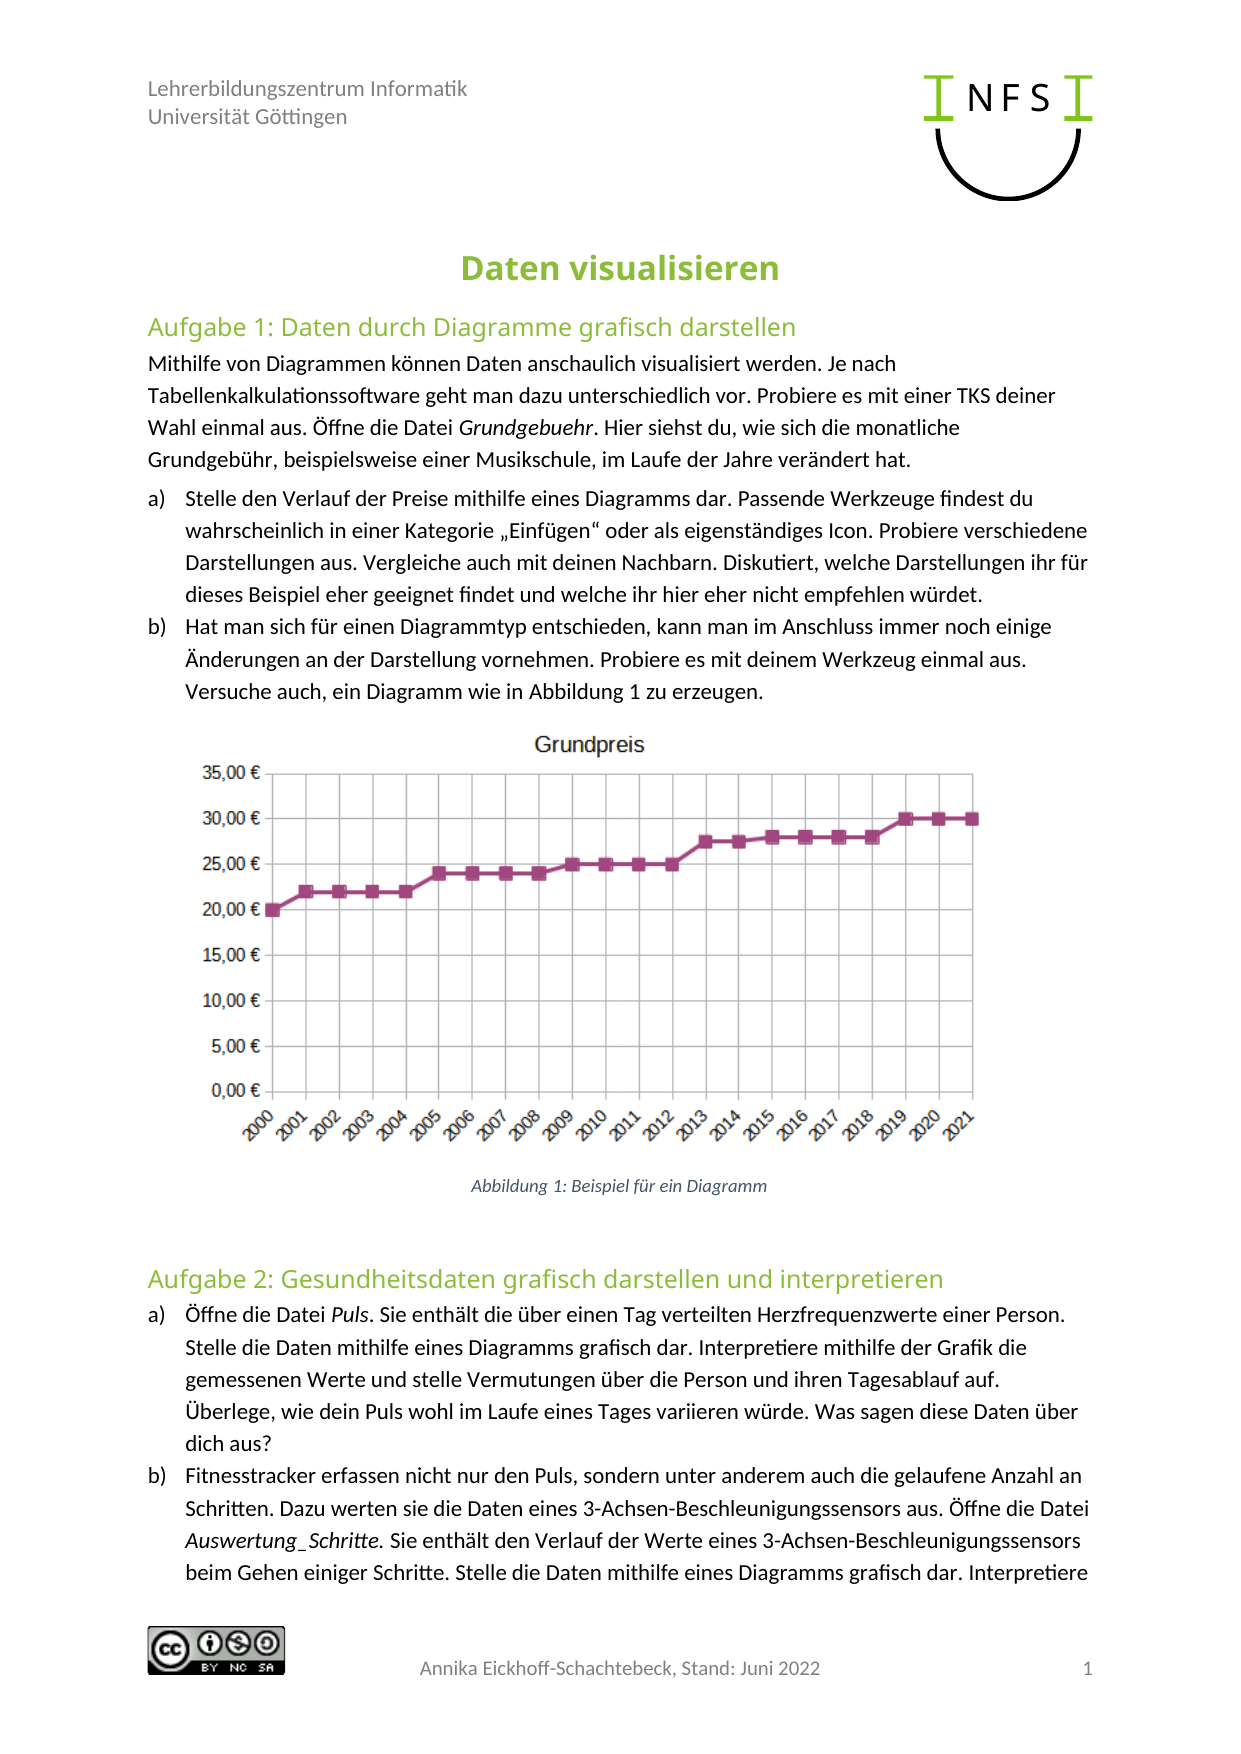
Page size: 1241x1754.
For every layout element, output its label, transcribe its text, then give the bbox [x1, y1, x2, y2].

subtitle Daten visualisieren [148, 245, 1093, 290]
picture [185, 709, 995, 1164]
list Hat man sich für einen Diagrammtyp entschieden, kann man im Anschluss immer noch einige Änderungen an der Darstellung vornehmen. Probiere es mit deinem Werkzeug einmal aus. Versuche auch, ein Diagramm wie in Abbildung 1 zu erzeugen. [148, 612, 1093, 705]
subtitle Aufgabe 2: Gesundheitsdaten grafisch darstellen und interpretieren [148, 1261, 1093, 1295]
text Mithilfe von Diagrammen können Daten anschaulich visualisiert werden. Je nach Tabellenkalkulationssoftware geht man dazu unterschiedlich vor. Probiere es mit einer TKS deiner Wahl einmal aus. Öffne die Datei Grundgebuehr. Hier siehst du, wie sich die monatliche Grundgebühr, beispielsweise einer Musikschule, im Laufe der Jahre verändert hat. [148, 349, 1093, 473]
picture [147, 1626, 286, 1675]
list Stelle den Verlauf der Preise mithilfe eines Diagramms dar. Passende Werkzeuge findest du wahrscheinlich in einer Kategorie „Einfügen“ oder als eigenständiges Icon. Probiere verschiedene Darstellungen aus. Vergleiche auch mit deinen Nachbarn. Diskutiert, welche Darstellungen ihr für dieses Beispiel eher geeignet findet und welche ihr hier eher nicht empfehlen würdet. [148, 484, 1093, 608]
subtitle Aufgabe 1: Daten durch Diagramme grafisch darstellen [148, 309, 1093, 344]
list Öffne die Datei Puls. Sie enthält die über einen Tag verteilten Herzfrequenzwerte einer Person. Stelle die Daten mithilfe eines Diagramms grafisch dar. Interpretiere mithilfe der Grafik die gemessenen Werte und stelle Vermutungen über die Person und ihren Tagesablauf auf. Überlege, wie dein Puls wohl im Laufe eines Tages variieren würde. Was sagen diese Daten über dich aus? [148, 1301, 1093, 1457]
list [148, 1461, 1093, 1586]
